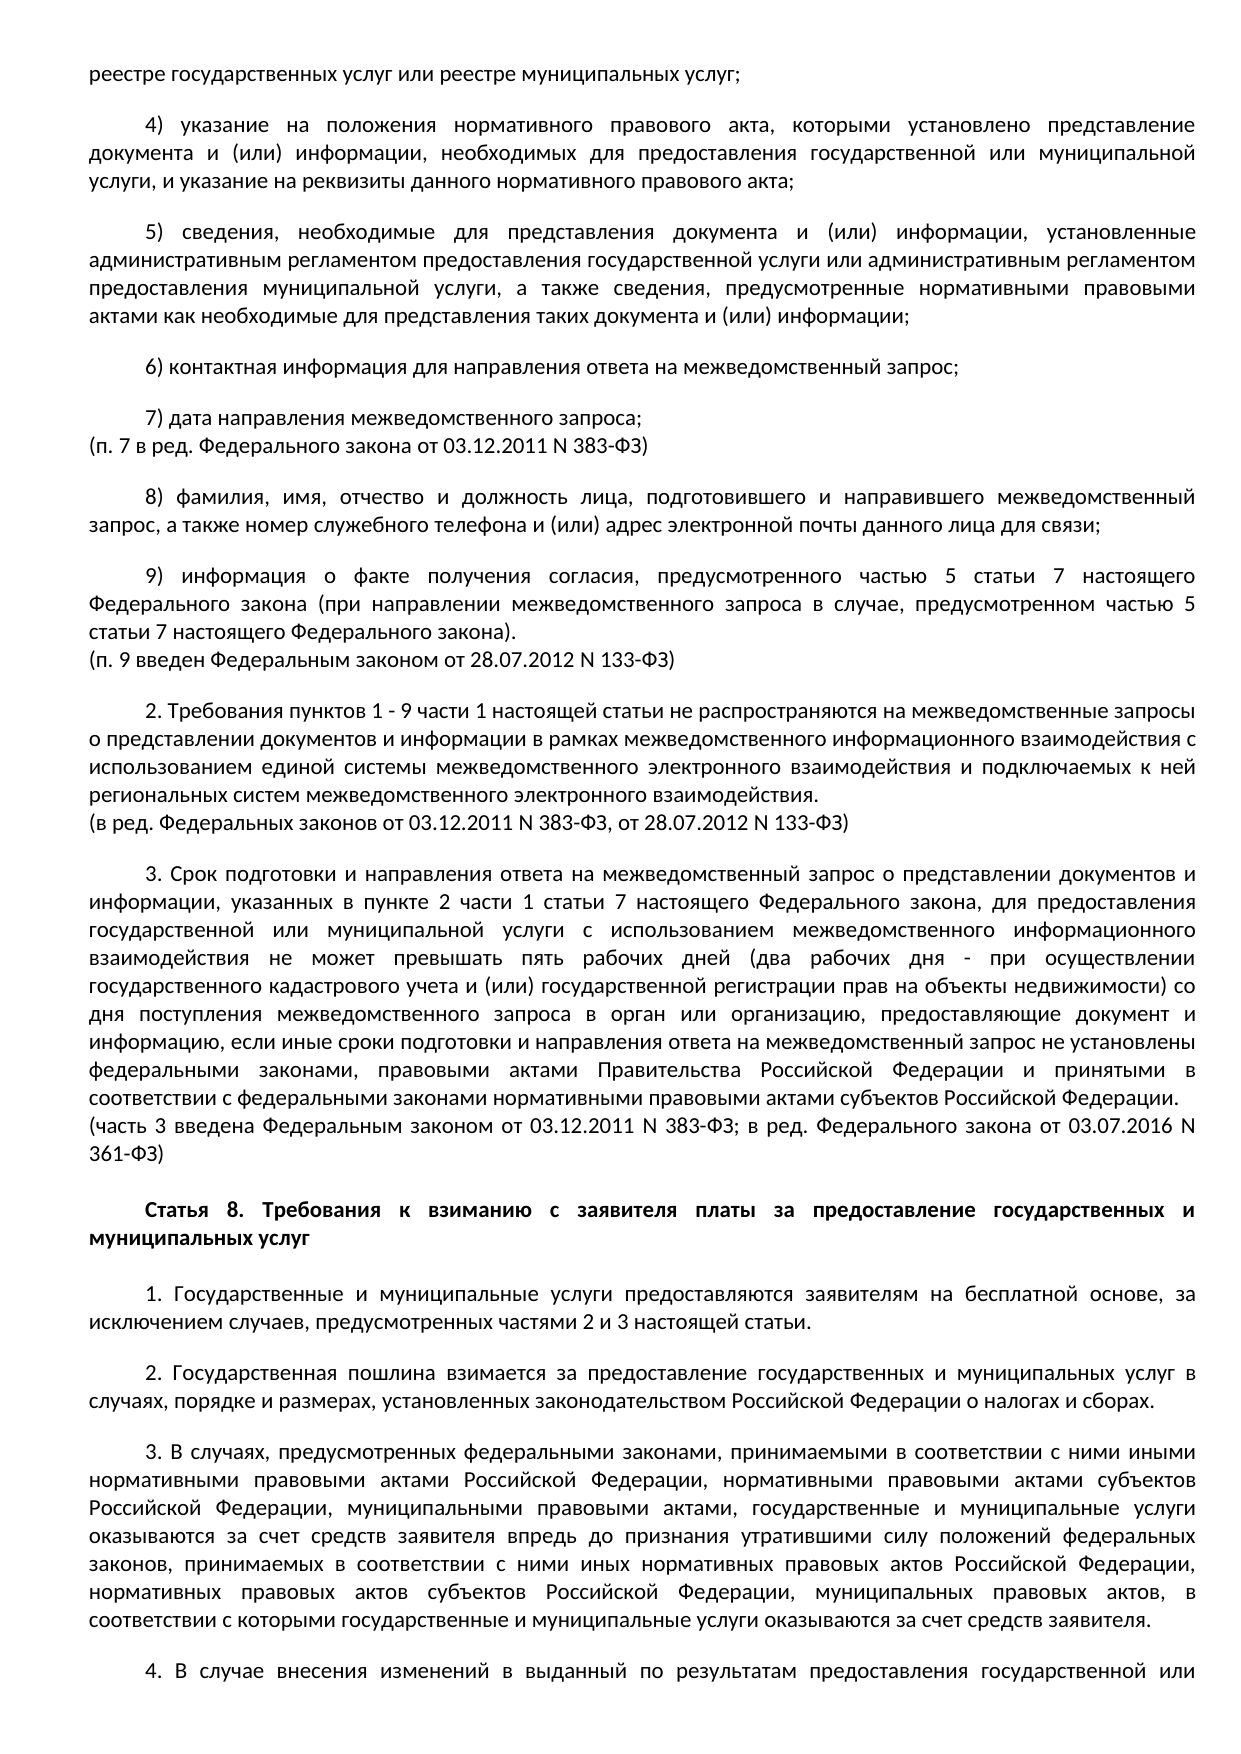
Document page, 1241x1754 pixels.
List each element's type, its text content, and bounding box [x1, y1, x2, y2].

text 3. В случаях, предусмотренных федеральными законами, принимаемыми в соответствии с ними иными нормативными правовыми актами Российской Федерации, нормативными правовыми актами субъектов Российской Федерации, муниципальными правовыми актами, государственные и муниципальные услуги оказываются за счет средств заявителя впредь до признания утратившими силу положений федеральных законов, принимаемых в соответствии с ними иных нормативных правовых актов Российской Федерации, нормативных правовых актов субъектов Российской Федерации, муниципальных правовых актов, в соответствии с которыми государственные и муниципальные услуги оказываются за счет средств заявителя. [89, 1437, 1196, 1633]
text (п. 7 в ред. Федерального закона от 03.12.2011 N 383-ФЗ) [89, 431, 1196, 459]
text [89, 1656, 1196, 1684]
text 5) сведения, необходимые для представления документа и (или) информации, установленные административным регламентом предоставления государственной услуги или административным регламентом предоставления муниципальной услуги, а также сведения, предусмотренные нормативными правовыми актами как необходимые для представления таких документа и (или) информации; [89, 217, 1196, 329]
text 2. Требования пунктов 1 - 9 части 1 настоящей статьи не распространяются на межведомственные запросы о представлении документов и информации в рамках межведомственного информационного взаимодействия с использованием единой системы межведомственного электронного взаимодействия и подключаемых к ней региональных систем межведомственного электронного взаимодействия. [89, 696, 1196, 808]
text 8) фамилия, имя, отчество и должность лица, подготовившего и направившего межведомственный запрос, а также номер служебного телефона и (или) адрес электронной почты данного лица для связи; [89, 482, 1196, 538]
text 6) контактная информация для направления ответа на межведомственный запрос; [89, 352, 1196, 380]
text (в ред. Федеральных законов от 03.12.2011 N 383-ФЗ, от 28.07.2012 N 133-ФЗ) [89, 808, 1196, 836]
text 4) указание на положения нормативного правового акта, которыми установлено представление документа и (или) информации, необходимых для предоставления государственной или муниципальной услуги, и указание на реквизиты данного нормативного правового акта; [89, 110, 1196, 194]
text 7) дата направления межведомственного запроса; [89, 403, 1196, 431]
text (часть 3 введена Федеральным законом от 03.12.2011 N 383-ФЗ; в ред. Федерального закона от 03.07.2016 N 361-ФЗ) [89, 1111, 1196, 1167]
text 1. Государственные и муниципальные услуги предоставляются заявителям на бесплатной основе, за исключением случаев, предусмотренных частями 2 и 3 настоящей статьи. [89, 1279, 1196, 1335]
text 2. Государственная пошлина взимается за предоставление государственных и муниципальных услуг в случаях, порядке и размерах, установленных законодательством Российской Федерации о налогах и сборах. [89, 1358, 1196, 1414]
text (п. 9 введен Федеральным законом от 28.07.2012 N 133-ФЗ) [89, 645, 1196, 673]
text 9) информация о факте получения согласия, предусмотренного частью 5 статьи 7 настоящего Федерального закона (при направлении межведомственного запроса в случае, предусмотренном частью 5 статьи 7 настоящего Федерального закона). [89, 561, 1196, 645]
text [89, 59, 1196, 87]
text 3. Срок подготовки и направления ответа на межведомственный запрос о представлении документов и информации, указанных в пункте 2 части 1 статьи 7 настоящего Федерального закона, для предоставления государственной или муниципальной услуги с использованием межведомственного информационного взаимодействия не может превышать пять рабочих дней (два рабочих дня - при осуществлении государственного кадастрового учета и (или) государственной регистрации прав на объекты недвижимости) со дня поступления межведомственного запроса в орган или организацию, предоставляющие документ и информацию, если иные сроки подготовки и направления ответа на межведомственный запрос не установлены федеральными законами, правовыми актами Правительства Российской Федерации и принятыми в соответствии с федеральными законами нормативными правовыми актами субъектов Российской Федерации. [89, 859, 1196, 1111]
title Статья 8. Требования к взиманию с заявителя платы за предоставление государственных и муниципальных услуг [89, 1195, 1196, 1251]
